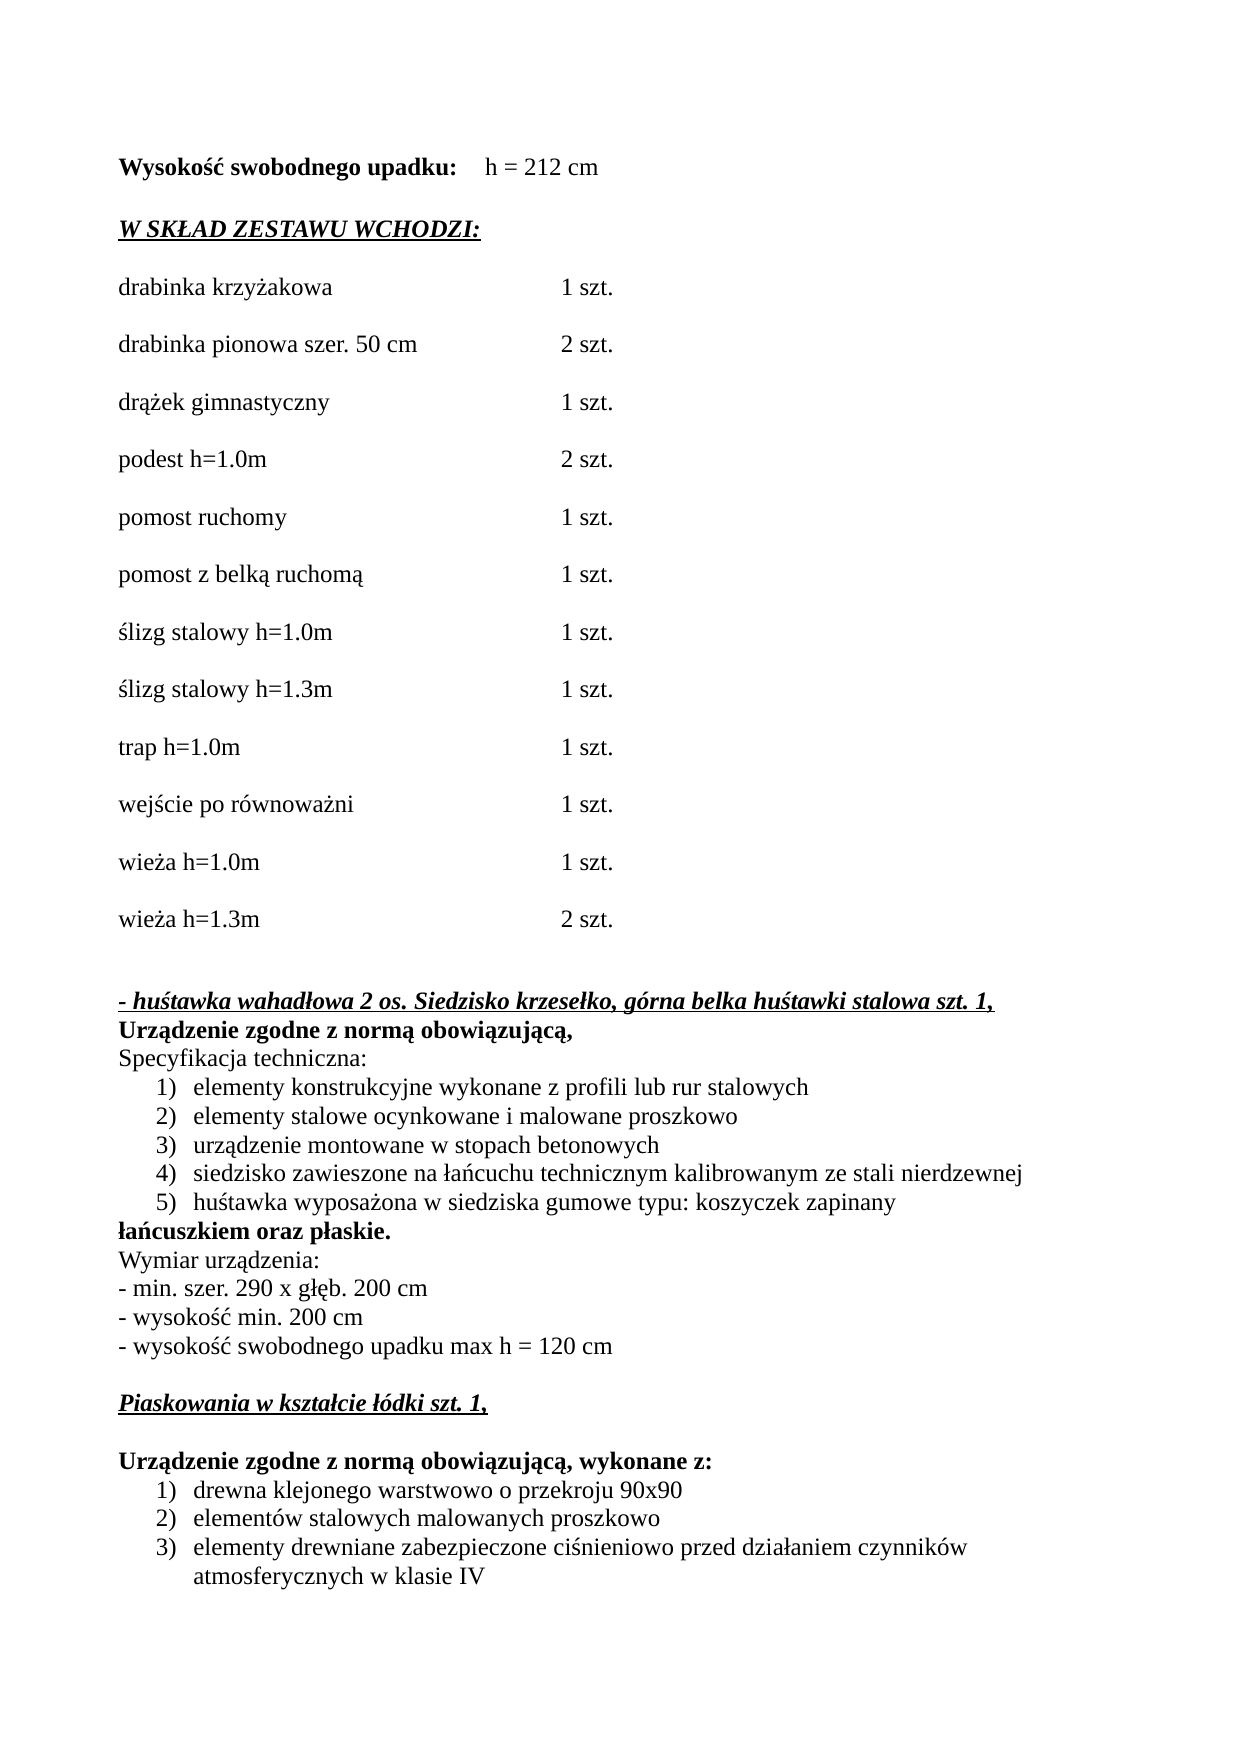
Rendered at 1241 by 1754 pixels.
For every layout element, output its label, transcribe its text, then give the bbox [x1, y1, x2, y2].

list huśtawka wyposażona w siedziska gumowe typu: koszyczek zapinany [156, 1187, 1093, 1216]
list drewna klejonego warstwowo o przekroju 90x90 [156, 1475, 1093, 1503]
text Wymiar urządzenia: [118, 1245, 1093, 1273]
text Urządzenie zgodne z normą obowiązującą, wykonane z: [118, 1446, 1093, 1475]
list urządzenie montowane w stopach betonowych [156, 1130, 1093, 1158]
text trap h=1.0m 1 szt. [118, 732, 1093, 761]
text drążek gimnastyczny 1 szt. [118, 387, 1093, 416]
list elementy drewniane zabezpieczone ciśnieniowo przed działaniem czynników atmosferycznych w klasie IV [156, 1532, 1093, 1590]
list elementy stalowe ocynkowane i malowane proszkowo [156, 1101, 1093, 1130]
text - wysokość swobodnego upadku max h = 120 cm [118, 1331, 1093, 1360]
text drabinka krzyżakowa 1 szt. [118, 272, 1093, 301]
text W SKŁAD ZESTAWU WCHODZI: [118, 214, 1093, 243]
text pomost ruchomy 1 szt. [118, 502, 1093, 531]
table_cell h = 212 cm [480, 148, 1088, 186]
text wieża h=1.0m 1 szt. [118, 847, 1093, 876]
text wejście po równoważni 1 szt. [118, 789, 1093, 818]
text - huśtawka wahadłowa 2 os. Siedzisko krzesełko, górna belka huśtawki stalowa szt. 1, [118, 986, 1093, 1015]
text - min. szer. 290 x głęb. 200 cm [118, 1273, 1093, 1302]
text ślizg stalowy h=1.0m 1 szt. [118, 617, 1093, 646]
text pomost z belką ruchomą 1 szt. [118, 559, 1093, 588]
list siedzisko zawieszone na łańcuchu technicznym kalibrowanym ze stali nierdzewnej [156, 1158, 1093, 1187]
text podest h=1.0m 2 szt. [118, 444, 1093, 473]
list elementów stalowych malowanych proszkowo [156, 1503, 1093, 1532]
list elementy konstrukcyjne wykonane z profili lub rur stalowych [156, 1072, 1093, 1101]
text łańcuszkiem oraz płaskie. [118, 1216, 1093, 1245]
text drabinka pionowa szer. 50 cm 2 szt. [118, 329, 1093, 358]
text - wysokość min. 200 cm [118, 1302, 1093, 1331]
table_cell Wysokość swobodnego upadku: [114, 148, 480, 186]
text Specyfikacja techniczna: [118, 1043, 1093, 1072]
text wieża h=1.3m 2 szt. [118, 904, 1093, 933]
text Piaskowania w kształcie łódki szt. 1, [118, 1388, 1093, 1417]
text ślizg stalowy h=1.3m 1 szt. [118, 674, 1093, 703]
text Urządzenie zgodne z normą obowiązującą, [118, 1015, 1093, 1043]
